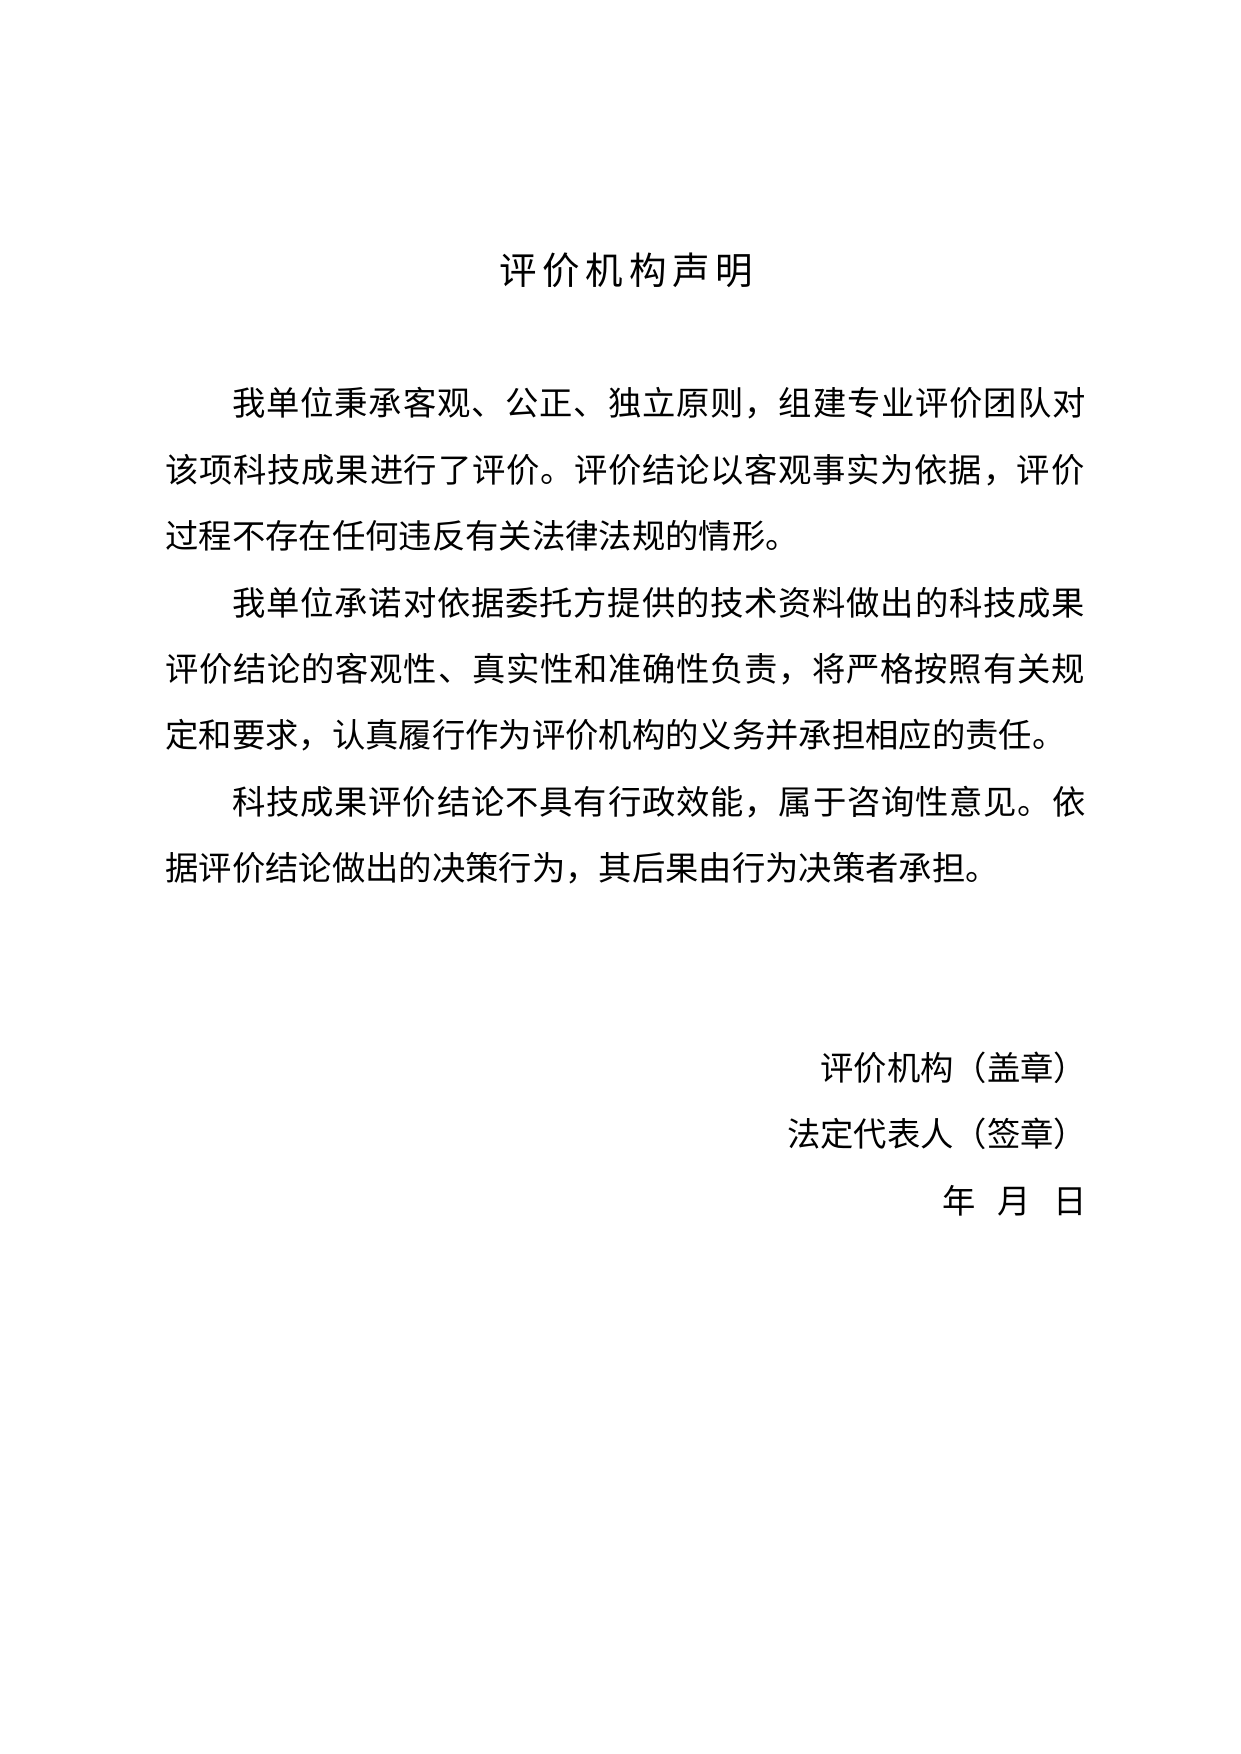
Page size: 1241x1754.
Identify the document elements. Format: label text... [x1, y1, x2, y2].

text 法定代表人（签章） [165, 1099, 1087, 1165]
text 科技成果评价结论不具有行政效能，属于咨询性意见。依据评价结论做出的决策行为，其后果由行为决策者承担。 [165, 767, 1087, 899]
text 评价机构声明 [165, 235, 1087, 301]
text 年 月 日 [165, 1165, 1087, 1232]
text 我单位承诺对依据委托方提供的技术资料做出的科技成果评价结论的客观性、真实性和准确性负责，将严格按照有关规定和要求，认真履行作为评价机构的义务并承担相应的责任。 [165, 567, 1087, 767]
text 我单位秉承客观、公正、独立原则，组建专业评价团队对该项科技成果进行了评价。评价结论以客观事实为依据，评价过程不存在任何违反有关法律法规的情形。 [165, 368, 1087, 567]
text 评价机构（盖章） [165, 1032, 1087, 1099]
